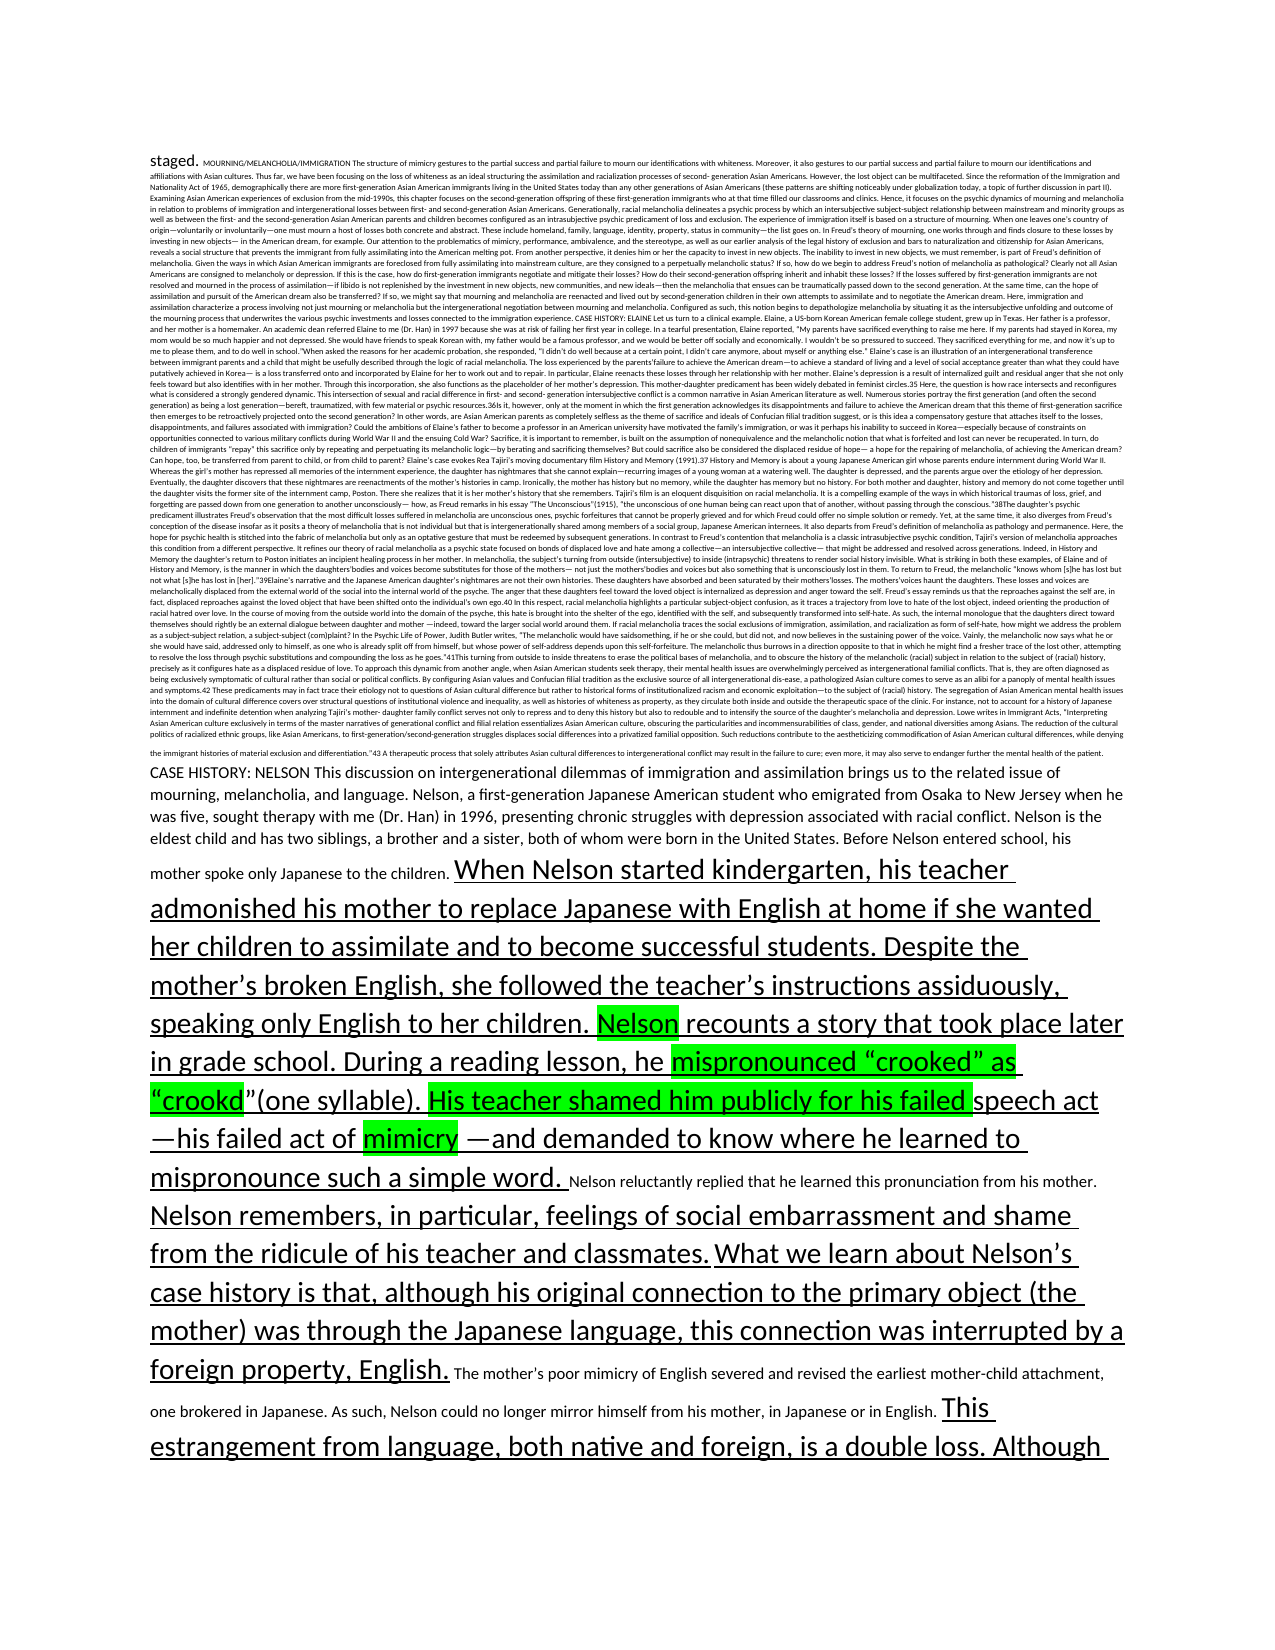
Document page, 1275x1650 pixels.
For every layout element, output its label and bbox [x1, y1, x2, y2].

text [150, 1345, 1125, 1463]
text [150, 150, 1125, 1343]
